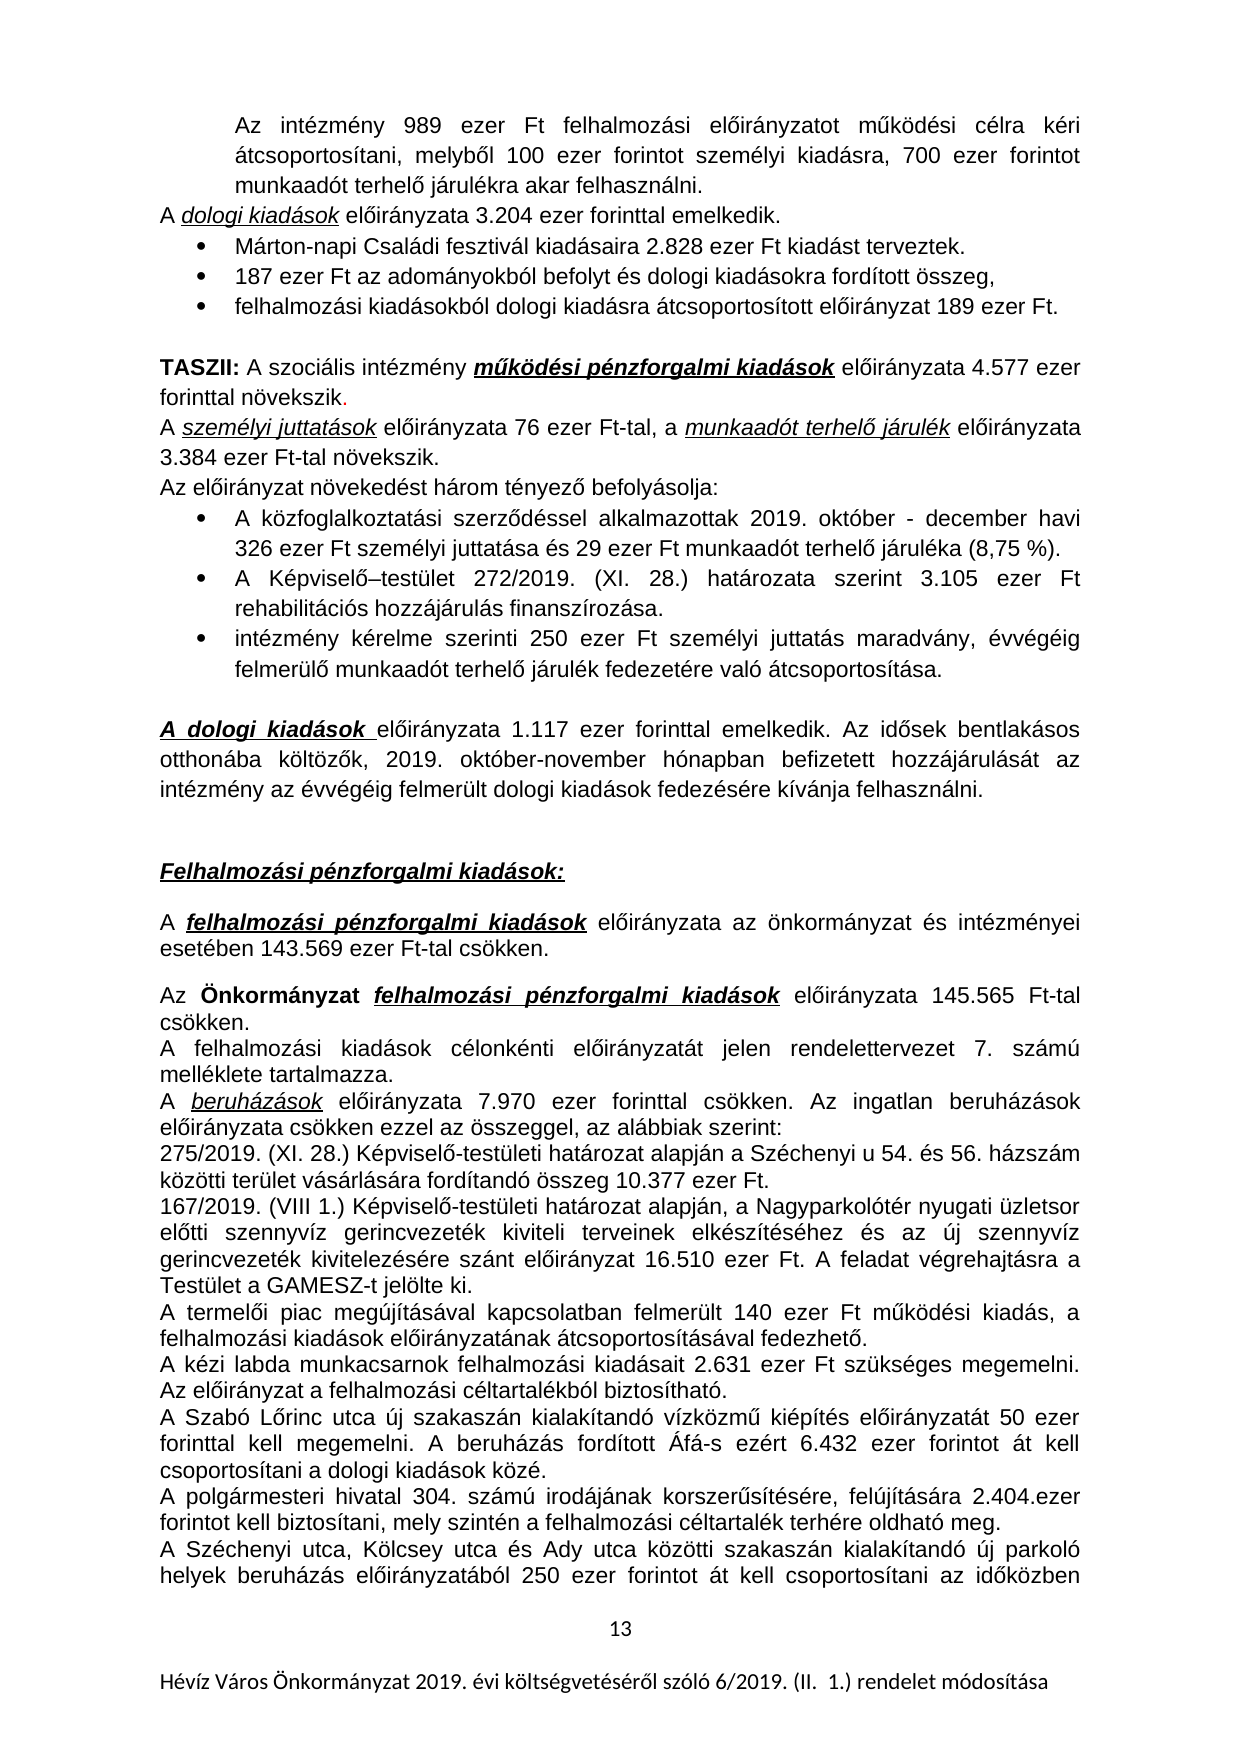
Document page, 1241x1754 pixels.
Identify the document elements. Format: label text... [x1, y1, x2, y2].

text TASZII: A szociális intézmény működési pénzforgalmi kiadások előirányzata 4.577 ezer forinttal növekszik. [159, 353, 1081, 410]
list Márton-napi Családi fesztivál kiadásaira 2.828 ezer Ft kiadást terveztek. [197, 233, 1081, 259]
text A felhalmozási kiadások célonkénti előirányzatát jelen rendelettervezet 7. számú melléklete tartalmazza. [159, 1035, 1081, 1088]
text A felhalmozási pénzforgalmi kiadások előirányzata az önkormányzat és intézményei esetében 143.569 ezer Ft-tal csökken. [159, 909, 1081, 961]
text A Szabó Lőrinc utca új szakaszán kialakítandó vízközmű kiépítés előirányzatát 50 ezer forinttal kell megemelni. A beruházás fordított Áfá-s ezért 6.432 ezer forintot át kell csoportosítani a dologi kiadások közé. [159, 1404, 1081, 1483]
text 167/2019. (VIII 1.) Képviselő-testületi határozat alapján, a Nagyparkolótér nyugati üzletsor előtti szennyvíz gerincvezeték kiviteli terveinek elkészítéséhez és az új szennyvíz gerincvezeték kivitelezésére szánt előirányzat 16.510 ezer Ft. A feladat végrehajtásra a Testület a GAMESZ-t jelölte ki. [159, 1193, 1081, 1298]
text A kézi labda munkacsarnok felhalmozási kiadásait 2.631 ezer Ft szükséges megemelni. Az előirányzat a felhalmozási céltartalékból biztosítható. [159, 1351, 1081, 1404]
text A termelői piac megújításával kapcsolatban felmerült 140 ezer Ft működési kiadás, a felhalmozási kiadások előirányzatának átcsoportosításával fedezhető. [159, 1298, 1081, 1351]
text A dologi kiadások előirányzata 3.204 ezer forinttal emelkedik. [159, 202, 1081, 229]
list intézmény kérelme szerinti 250 ezer Ft személyi juttatás maradvány, évvégéig felmerülő munkaadót terhelő járulék fedezetére való átcsoportosítása. [197, 625, 1081, 682]
text Felhalmozási pénzforgalmi kiadások: [159, 858, 1081, 884]
text A személyi juttatások előirányzata 76 ezer Ft-tal, a munkaadót terhelő járulék előirányzata 3.384 ezer Ft-tal növekszik. [159, 414, 1081, 470]
list A közfoglalkoztatási szerződéssel alkalmazottak 2019. október - december havi 326 ezer Ft személyi juttatása és 29 ezer Ft munkaadót terhelő járuléka (8,75 %). [197, 504, 1081, 561]
text Az Önkormányzat felhalmozási pénzforgalmi kiadások előirányzata 145.565 Ft-tal csökken. [159, 982, 1081, 1035]
text 275/2019. (XI. 28.) Képviselő-testületi határozat alapján a Széchenyi u 54. és 56. házszám közötti terület vásárlására fordítandó összeg 10.377 ezer Ft. [159, 1140, 1081, 1193]
list Az intézmény 989 ezer Ft felhalmozási előirányzatot működési célra kéri átcsoportosítani, melyből 100 ezer forintot személyi kiadásra, 700 ezer forintot munkaadót terhelő járulékra akar felhasználni. [234, 112, 1081, 198]
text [159, 1536, 1081, 1588]
text A beruházások előirányzata 7.970 ezer forinttal csökken. Az ingatlan beruházások előirányzata csökken ezzel az összeggel, az alábbiak szerint: [159, 1088, 1081, 1140]
text A polgármesteri hivatal 304. számú irodájának korszerűsítésére, felújítására 2.404.ezer forintot kell biztosítani, mely szintén a felhalmozási céltartalék terhére oldható meg. [159, 1483, 1081, 1536]
text A dologi kiadások előirányzata 1.117 ezer forinttal emelkedik. Az idősek bentlakásos otthonába költözők, 2019. október-november hónapban befizetett hozzájárulását az intézmény az évvégéig felmerült dologi kiadások fedezésére kívánja felhasználni. [159, 716, 1081, 803]
list felhalmozási kiadásokból dologi kiadásra átcsoportosított előirányzat 189 ezer Ft. [197, 293, 1081, 319]
list A Képviselő–testület 272/2019. (XI. 28.) határozata szerint 3.105 ezer Ft rehabilitációs hozzájárulás finanszírozása. [197, 565, 1081, 621]
list 187 ezer Ft az adományokból befolyt és dologi kiadásokra fordított összeg, [197, 263, 1081, 289]
text Az előirányzat növekedést három tényező befolyásolja: [159, 474, 1081, 501]
